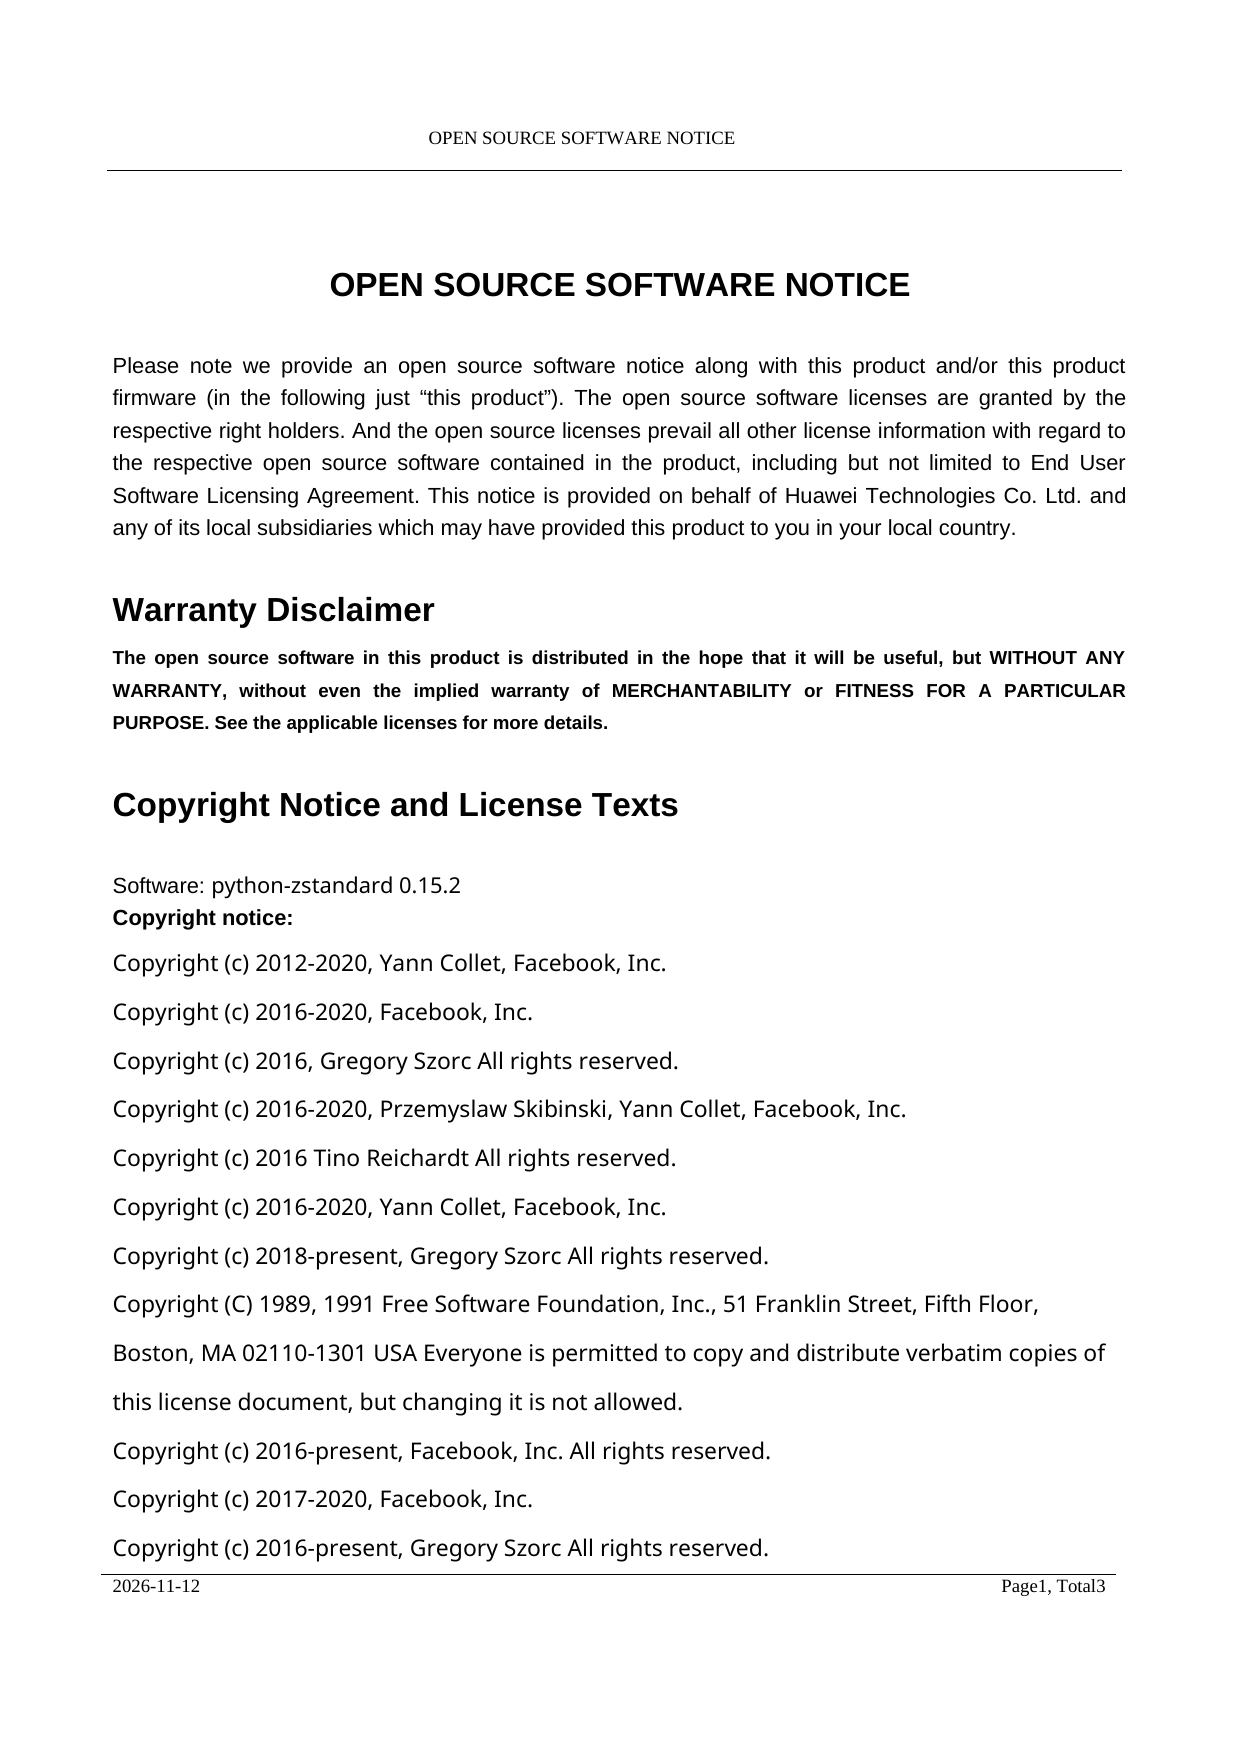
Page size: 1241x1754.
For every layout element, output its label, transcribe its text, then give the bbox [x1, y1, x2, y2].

text Copyright Notice and License Texts [112, 771, 1128, 836]
text Software: python-zstandard 0.15.2 [112, 869, 1128, 901]
text The open source software in this product is distributed in the hope that it will be useful, but WITHOUT ANY WARRANTY, without even the implied warranty of MERCHANTABILITY or FITNESS FOR A PARTICULAR PURPOSE. See the applicable licenses for more details. [112, 641, 1128, 739]
text Please note we provide an open source software notice along with this product and/or this product firmware (in the following just “this product”). The open source software licenses are granted by the respective right holders. And the open source licenses prevail all other license information with regard to the respective open source software contained in the product, including but not limited to End User Software Licensing Agreement. This notice is provided on behalf of Huawei Technologies Co. Ltd. and any of its local subsidiaries which may have provided this product to you in your local country. [112, 349, 1128, 544]
text OPEN SOURCE SOFTWARE NOTICE [112, 251, 1128, 316]
text Copyright notice: [112, 901, 1128, 934]
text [112, 947, 1128, 1564]
text Warranty Disclaimer [112, 576, 1128, 641]
